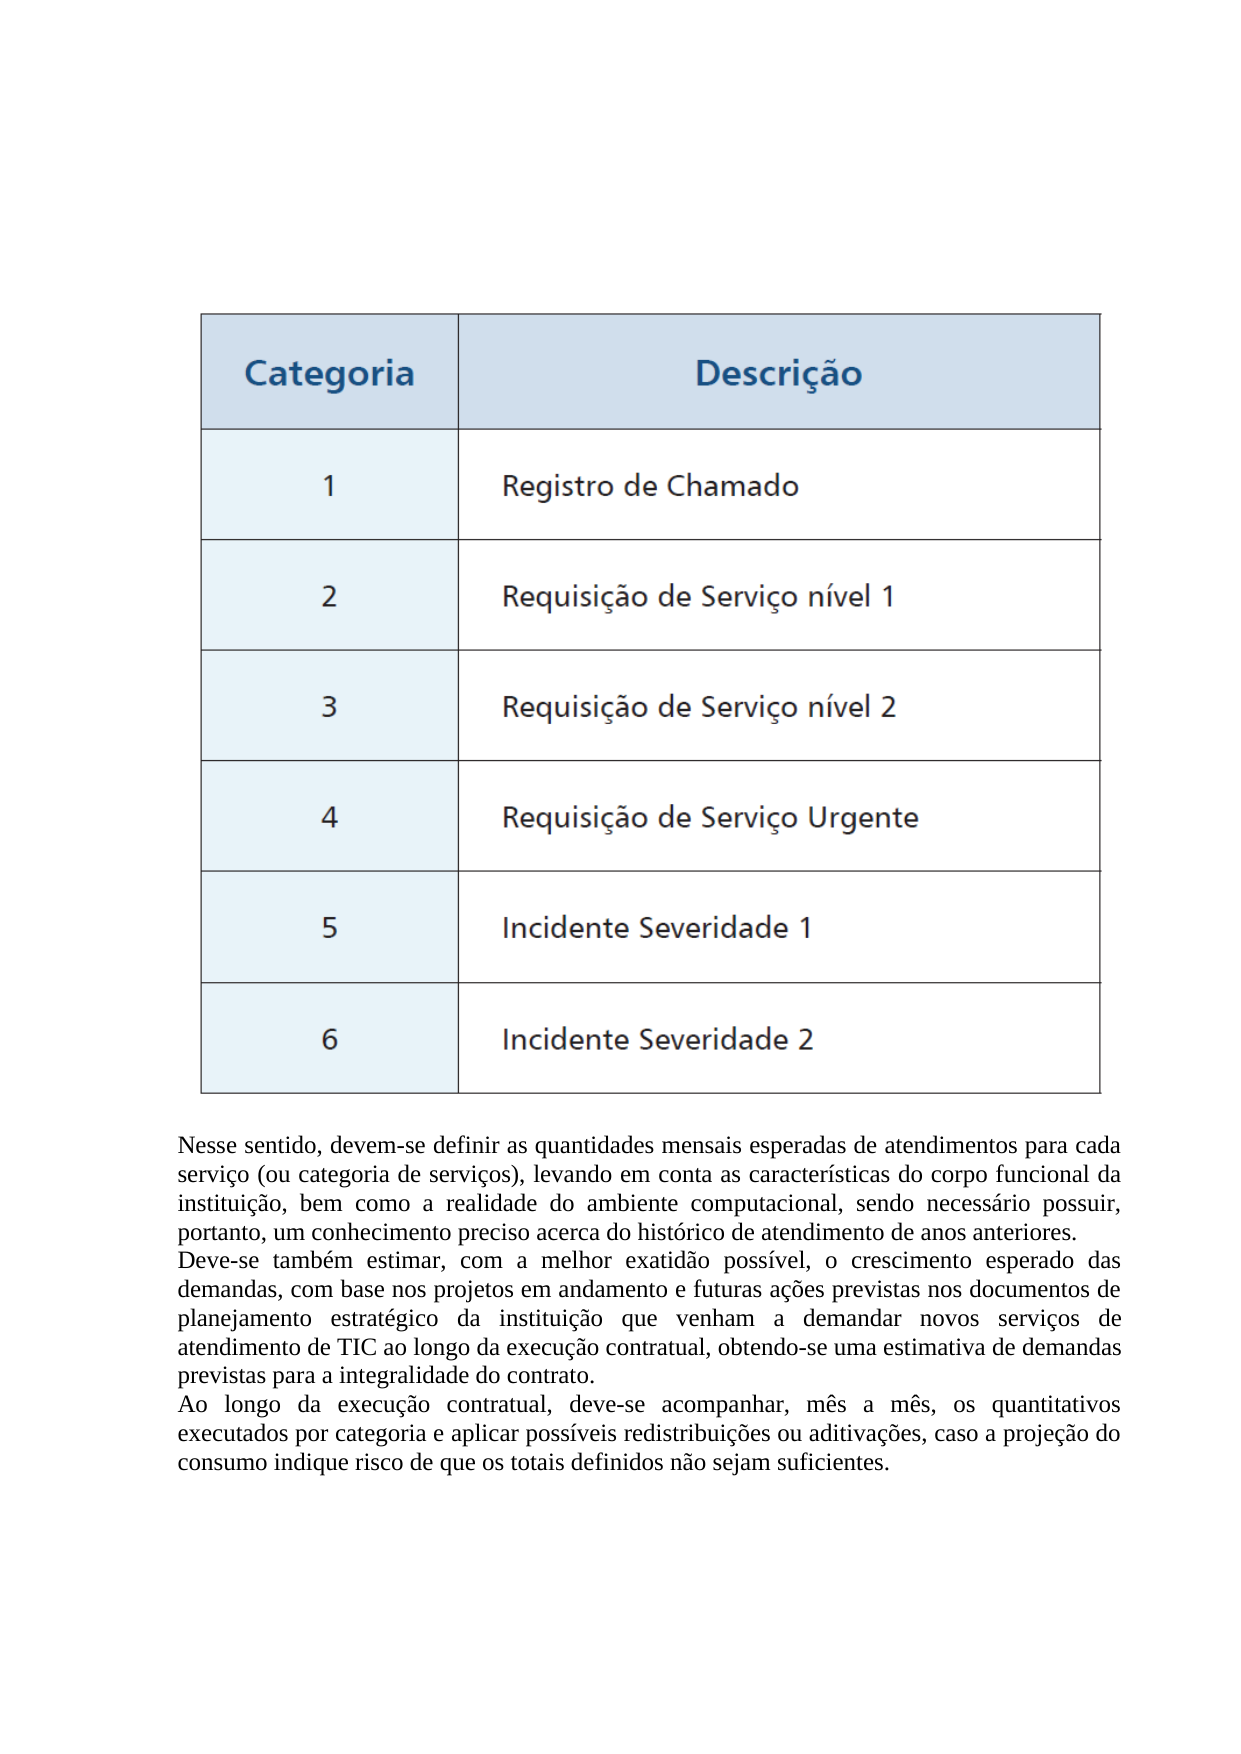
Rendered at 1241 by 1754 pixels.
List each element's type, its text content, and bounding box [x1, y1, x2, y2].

picture [189, 303, 1110, 1102]
text Nesse sentido, devem-se definir as quantidades mensais esperadas de atendimentos para cada serviço (ou categoria de serviços), levando em conta as características do corpo funcional da instituição, bem como a realidade do ambiente computacional, sendo necessário possuir, portanto, um conhecimento preciso acerca do histórico de atendimento de anos anteriores. [177, 1130, 1122, 1245]
text Deve-se também estimar, com a melhor exatidão possível, o crescimento esperado das demandas, com base nos projetos em andamento e futuras ações previstas nos documentos de planejamento estratégico da instituição que venham a demandar novos serviços de atendimento de TIC ao longo da execução contratual, obtendo-se uma estimativa de demandas previstas para a integralidade do contrato. [177, 1245, 1122, 1389]
text Ao longo da execução contratual, deve-se acompanhar, mês a mês, os quantitativos executados por categoria e aplicar possíveis redistribuições ou aditivações, caso a projeção do consumo indique risco de que os totais definidos não sejam suficientes. [177, 1389, 1122, 1475]
